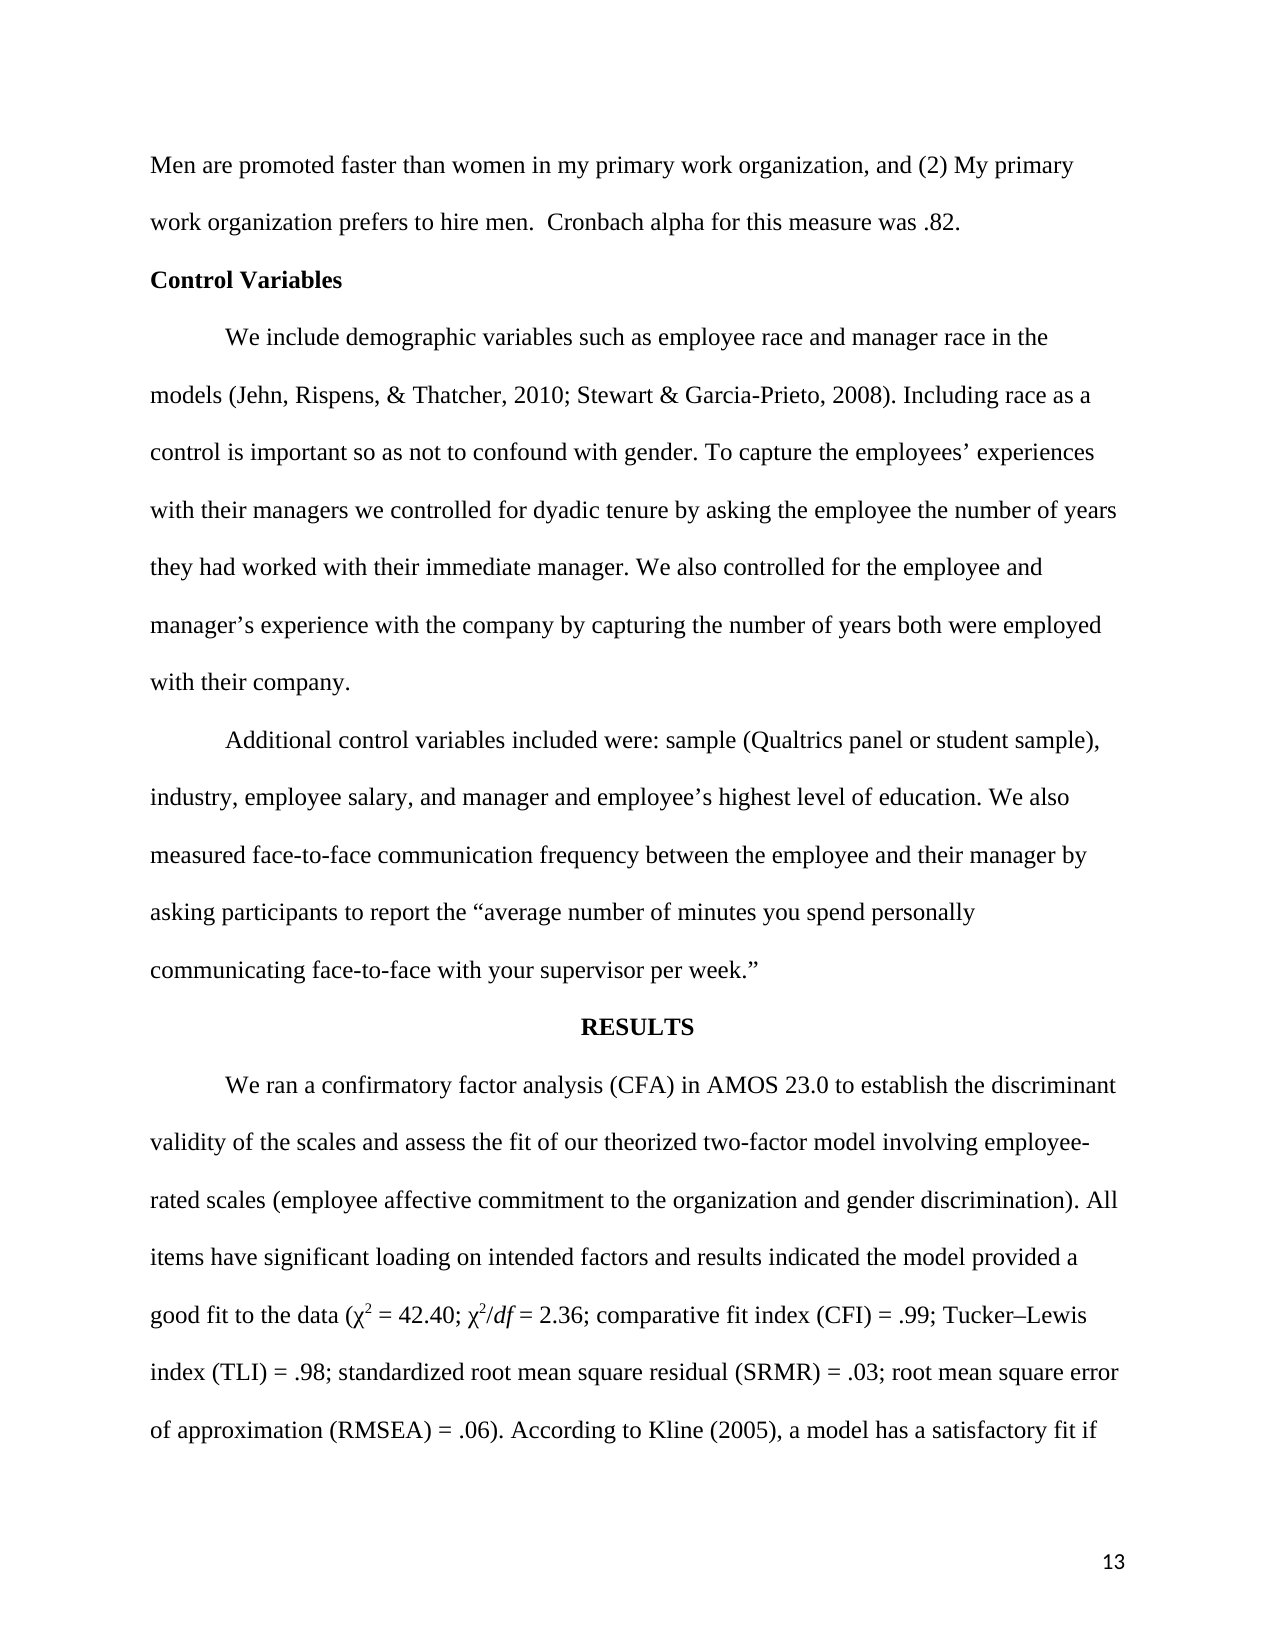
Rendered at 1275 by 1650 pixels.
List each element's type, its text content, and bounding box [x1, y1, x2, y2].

text Additional control variables included were: sample (Qualtrics panel or student sample), industry, employee salary, and manager and employee’s highest level of education. We also measured face-to-face communication frequency between the employee and their manager by asking participants to report the “average number of minutes you spend personally communicating face-to-face with your supervisor per week.” [150, 725, 1125, 984]
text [150, 1070, 1125, 1444]
text We include demographic variables such as employee race and manager race in the models (Jehn, Rispens, & Thatcher, 2010; Stewart & Garcia-Prieto, 2008). Including race as a control is important so as not to confound with gender. To capture the employees’ experiences with their managers we controlled for dyadic tenure by asking the employee the number of years they had worked with their immediate manager. We also controlled for the employee and manager’s experience with the company by capturing the number of years both were employed with their company. [150, 322, 1125, 696]
text RESULTS [150, 1012, 1125, 1041]
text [150, 150, 1125, 236]
text Control Variables [150, 265, 1125, 294]
